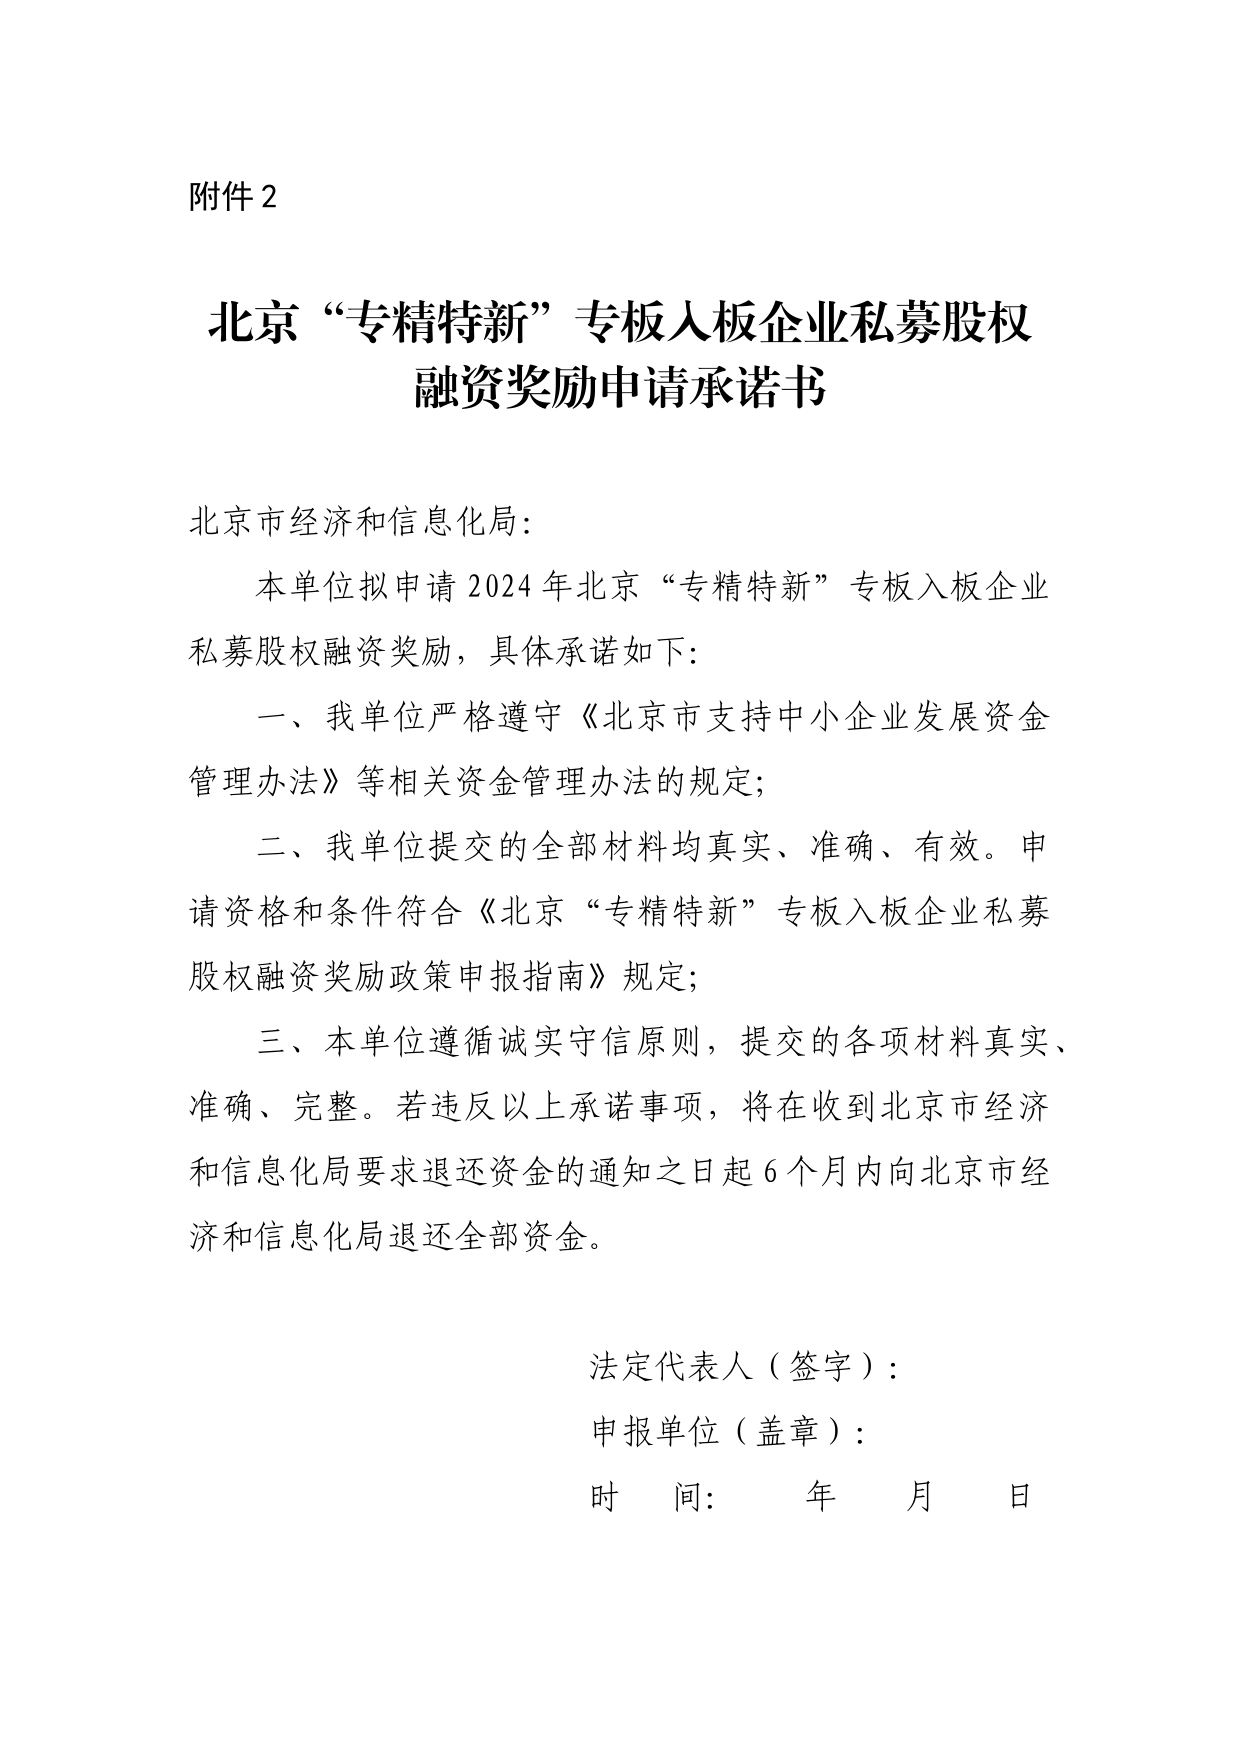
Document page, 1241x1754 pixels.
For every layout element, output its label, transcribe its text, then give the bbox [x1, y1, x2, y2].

text 本单位拟申请2024年北京“专精特新”专板入板企业私募股权融资奖励，具体承诺如下： [187, 552, 1053, 682]
text 三、本单位遵循诚实守信原则，提交的各项材料真实、准确、完整。若违反以上承诺事项，将在收到北京市经济和信息化局要求退还资金的通知之日起6个月内向北京市经济和信息化局退还全部资金。 [187, 1007, 1053, 1267]
text 北京“专精特新”专板入板企业私募股权 [187, 292, 1053, 357]
text 北京市经济和信息化局： [187, 487, 1053, 552]
text 时 间： 年 月 日 [187, 1462, 1053, 1527]
text 申报单位（盖章）： [187, 1397, 1053, 1462]
text 附件2 [187, 162, 1053, 227]
text 融资奖励申请承诺书 [187, 357, 1053, 422]
text 法定代表人（签字）： [187, 1332, 1053, 1397]
text 二、我单位提交的全部材料均真实、准确、有效。申请资格和条件符合《北京“专精特新”专板入板企业私募股权融资奖励政策申报指南》规定； [187, 812, 1053, 1007]
text 一、我单位严格遵守《北京市支持中小企业发展资金管理办法》等相关资金管理办法的规定； [187, 682, 1053, 812]
